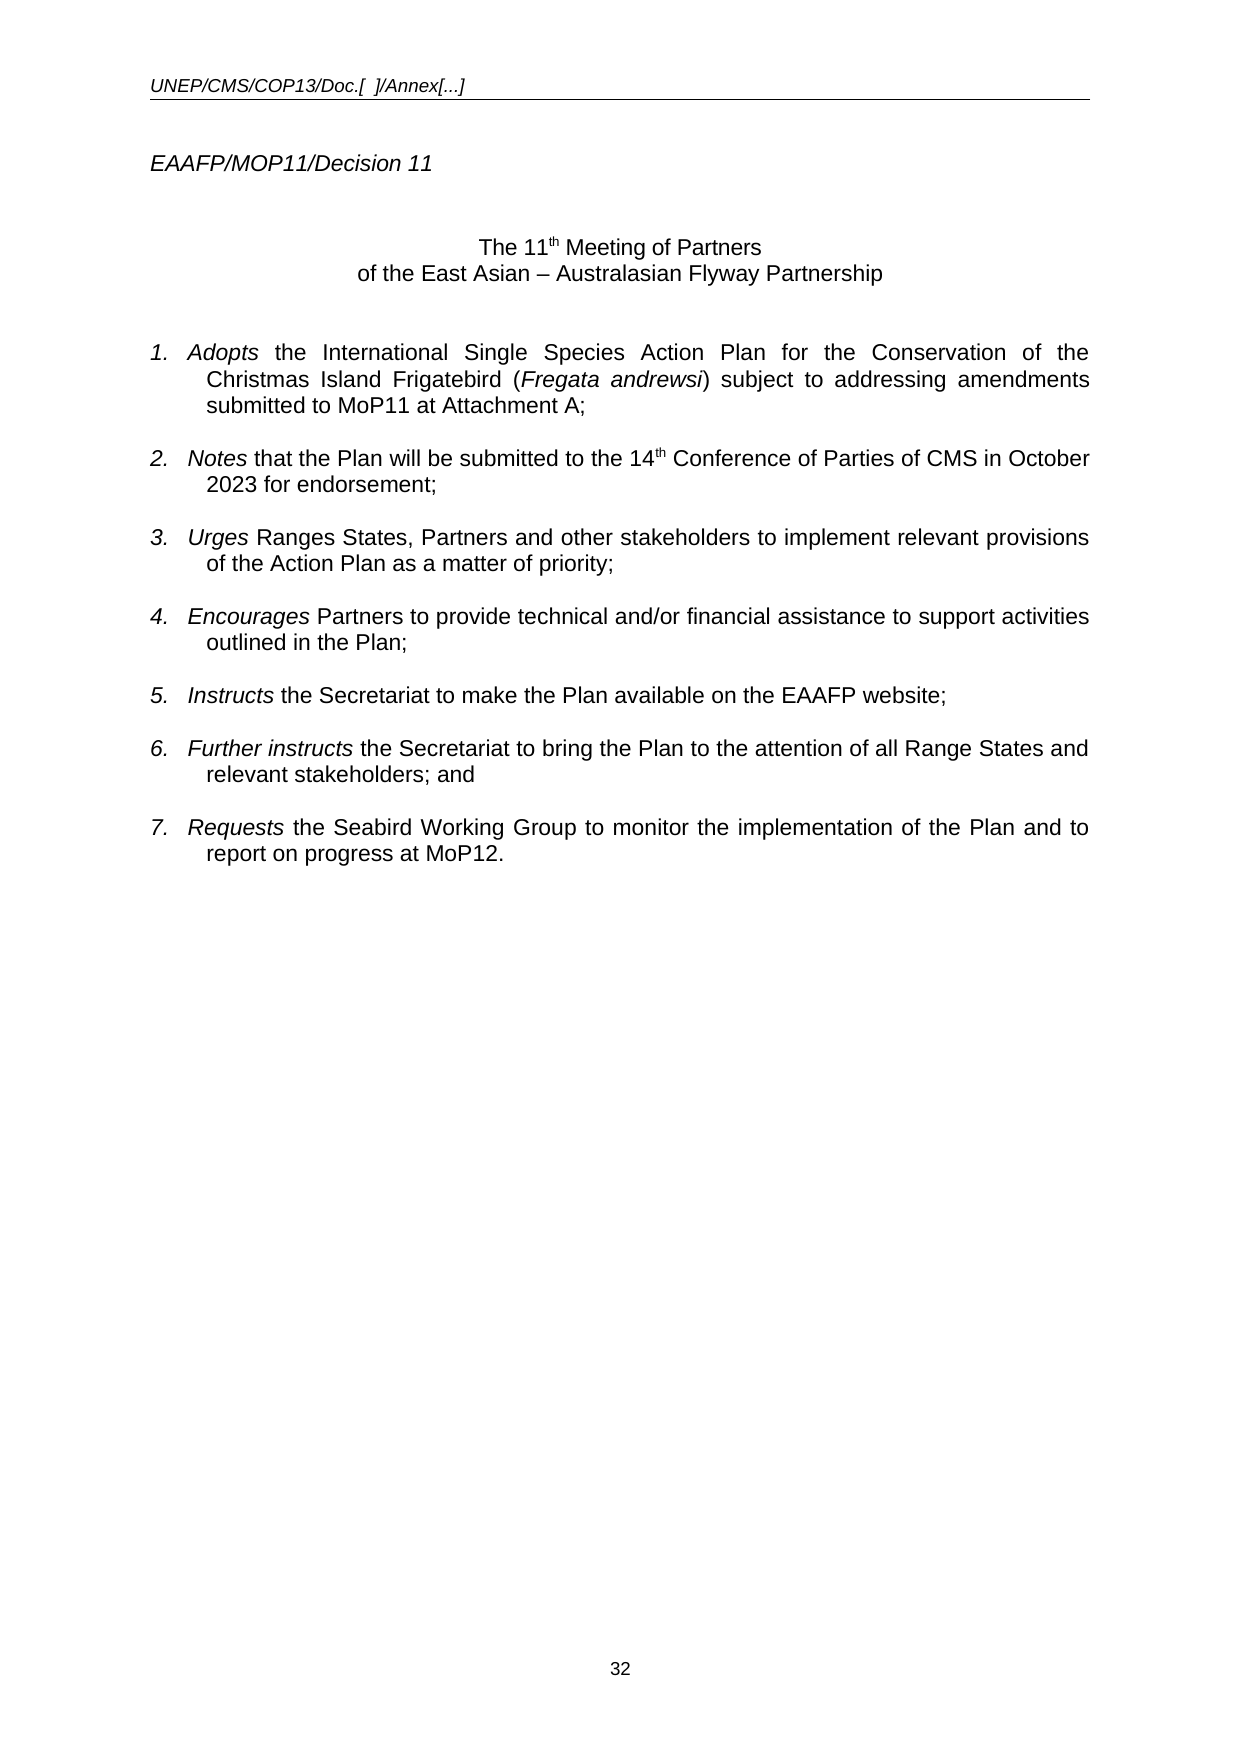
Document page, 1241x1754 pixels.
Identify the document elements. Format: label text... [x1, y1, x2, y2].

list Requests the Seabird Working Group to monitor the implementation of the Plan and to report on progress at MoP12. [150, 814, 1090, 866]
text The 11th Meeting of Partners [150, 234, 1090, 260]
list Further instructs the Secretariat to bring the Plan to the attention of all Range States and relevant stakeholders; and [150, 734, 1090, 787]
list Notes that the Plan will be submitted to the 14th Conference of Parties of CMS in October 2023 for endorsement; [150, 445, 1090, 497]
list Encourages Partners to provide technical and/or financial assistance to support activities outlined in the Plan; [150, 603, 1090, 656]
text of the East Asian – Australasian Flyway Partnership [150, 260, 1090, 287]
list Instructs the Secretariat to make the Plan available on the EAAFP website; [150, 682, 1090, 708]
list Urges Ranges States, Partners and other stakeholders to implement relevant provisions of the Action Plan as a matter of priority; [150, 524, 1090, 576]
list Adopts the International Single Species Action Plan for the Conservation of the Christmas Island Frigatebird (Fregata andrewsi) subject to addressing amendments submitted to MoP11 at Attachment A; [150, 339, 1090, 418]
text EAAFP/MOP11/Decision 11 [150, 150, 1090, 176]
